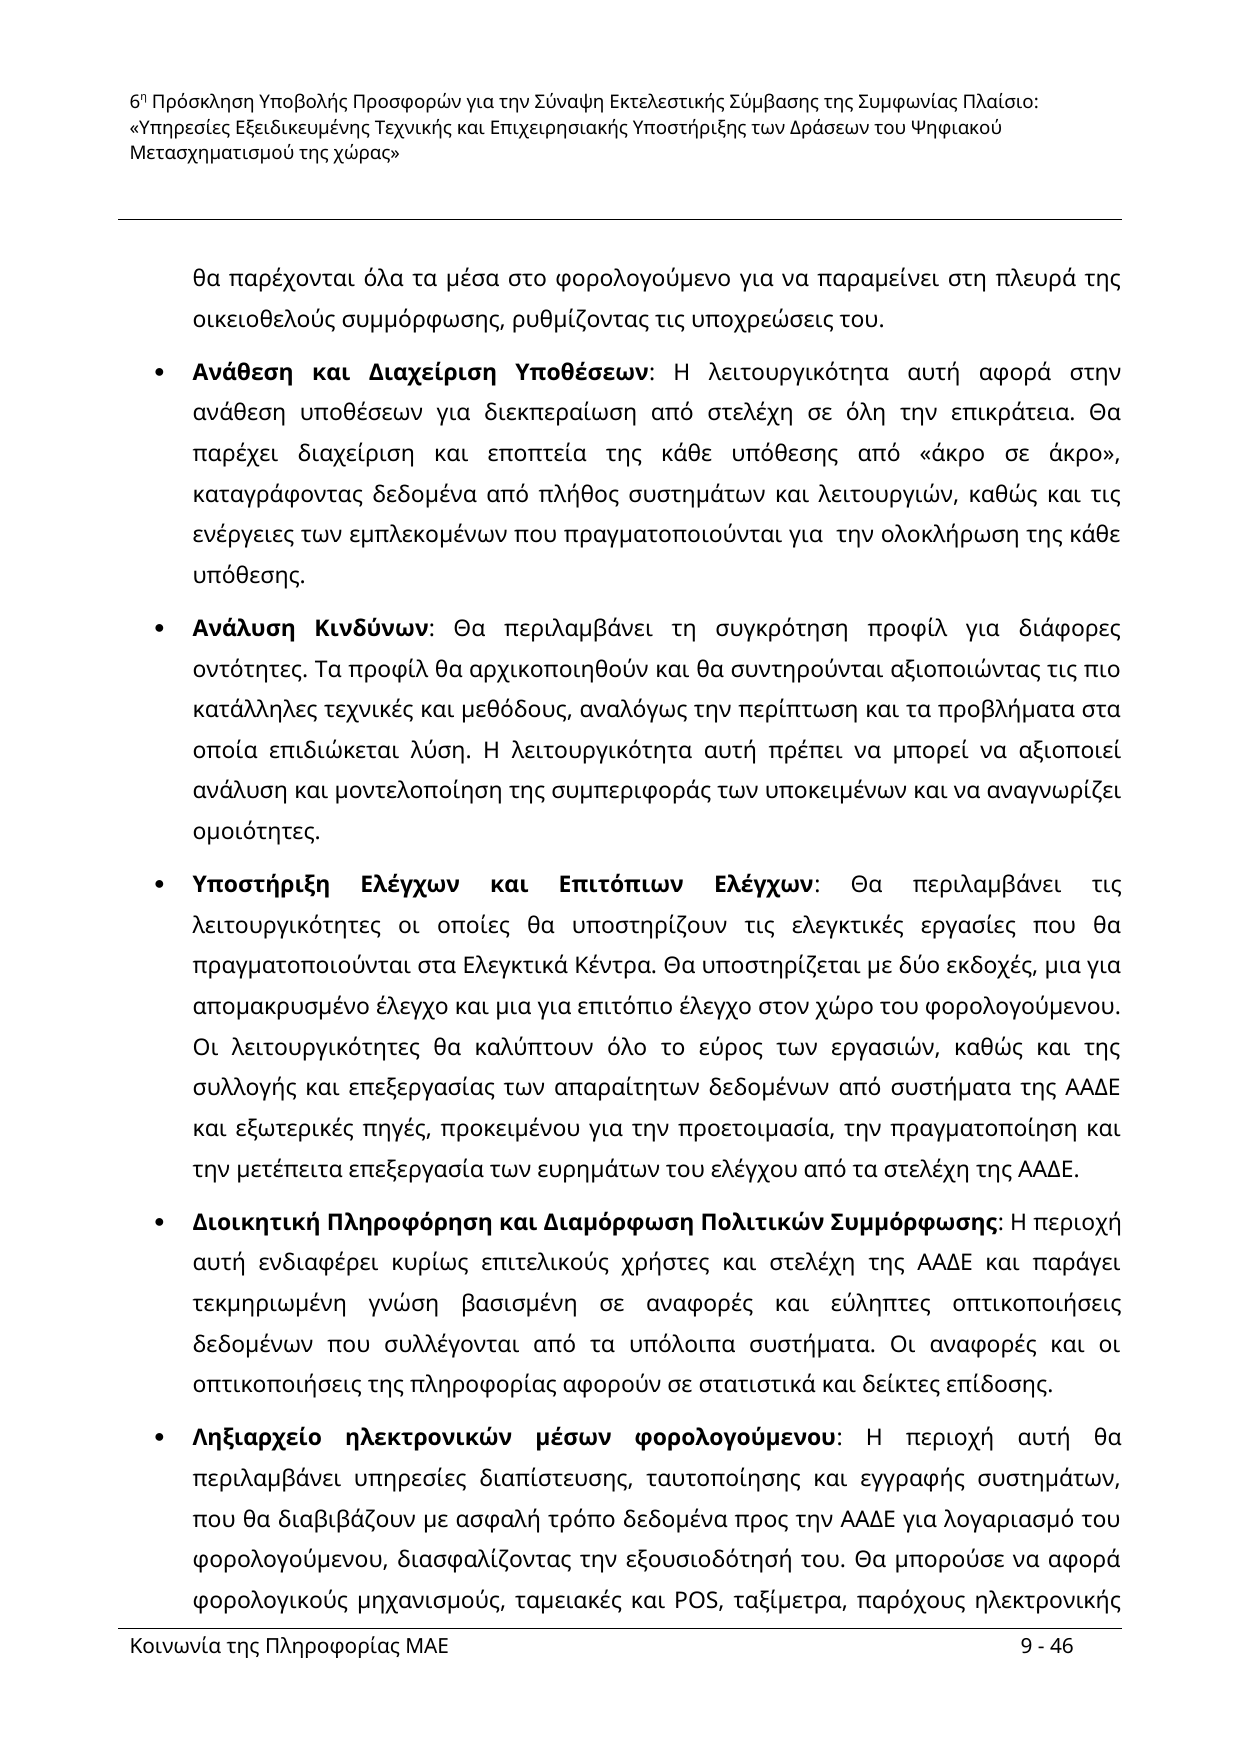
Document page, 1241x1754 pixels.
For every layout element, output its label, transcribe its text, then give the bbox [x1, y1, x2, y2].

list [155, 262, 1122, 334]
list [155, 1421, 1122, 1615]
list Ανάθεση και Διαχείριση Υποθέσεων: Η λειτουργικότητα αυτή αφορά στην ανάθεση υποθέσεων για διεκπεραίωση από στελέχη σε όλη την επικράτεια. Θα παρέχει διαχείριση και εποπτεία της κάθε υπόθεσης από «άκρο σε άκρο», καταγράφοντας δεδομένα από πλήθος συστημάτων και λειτουργιών, καθώς και τις ενέργειες των εμπλεκομένων που πραγματοποιούνται για την ολοκλήρωση της κάθε υπόθεσης. [155, 356, 1122, 590]
list Υποστήριξη Ελέγχων και Επιτόπιων Ελέγχων: Θα περιλαμβάνει τις λειτουργικότητες οι οποίες θα υποστηρίζουν τις ελεγκτικές εργασίες που θα πραγματοποιούνται στα Ελεγκτικά Κέντρα. Θα υποστηρίζεται με δύο εκδοχές, μια για απομακρυσμένο έλεγχο και μια για επιτόπιο έλεγχο στον χώρο του φορολογούμενου. Οι λειτουργικότητες θα καλύπτουν όλο το εύρος των εργασιών, καθώς και της συλλογής και επεξεργασίας των απαραίτητων δεδομένων από συστήματα της ΑΑΔΕ και εξωτερικές πηγές, προκειμένου για την προετοιμασία, την πραγματοποίηση και την μετέπειτα επεξεργασία των ευρημάτων του ελέγχου από τα στελέχη της ΑΑΔΕ. [155, 868, 1122, 1184]
list Διοικητική Πληροφόρηση και Διαμόρφωση Πολιτικών Συμμόρφωσης: Η περιοχή αυτή ενδιαφέρει κυρίως επιτελικούς χρήστες και στελέχη της ΑΑΔΕ και παράγει τεκμηριωμένη γνώση βασισμένη σε αναφορές και εύληπτες οπτικοποιήσεις δεδομένων που συλλέγονται από τα υπόλοιπα συστήματα. Οι αναφορές και οι οπτικοποιήσεις της πληροφορίας αφορούν σε στατιστικά και δείκτες επίδοσης. [155, 1206, 1122, 1399]
list Ανάλυση Κινδύνων: Θα περιλαμβάνει τη συγκρότηση προφίλ για διάφορες οντότητες. Τα προφίλ θα αρχικοποιηθούν και θα συντηρούνται αξιοποιώντας τις πιο κατάλληλες τεχνικές και μεθόδους, αναλόγως την περίπτωση και τα προβλήματα στα οποία επιδιώκεται λύση. Η λειτουργικότητα αυτή πρέπει να μπορεί να αξιοποιεί ανάλυση και μοντελοποίηση της συμπεριφοράς των υποκειμένων και να αναγνωρίζει ομοιότητες. [155, 612, 1122, 846]
